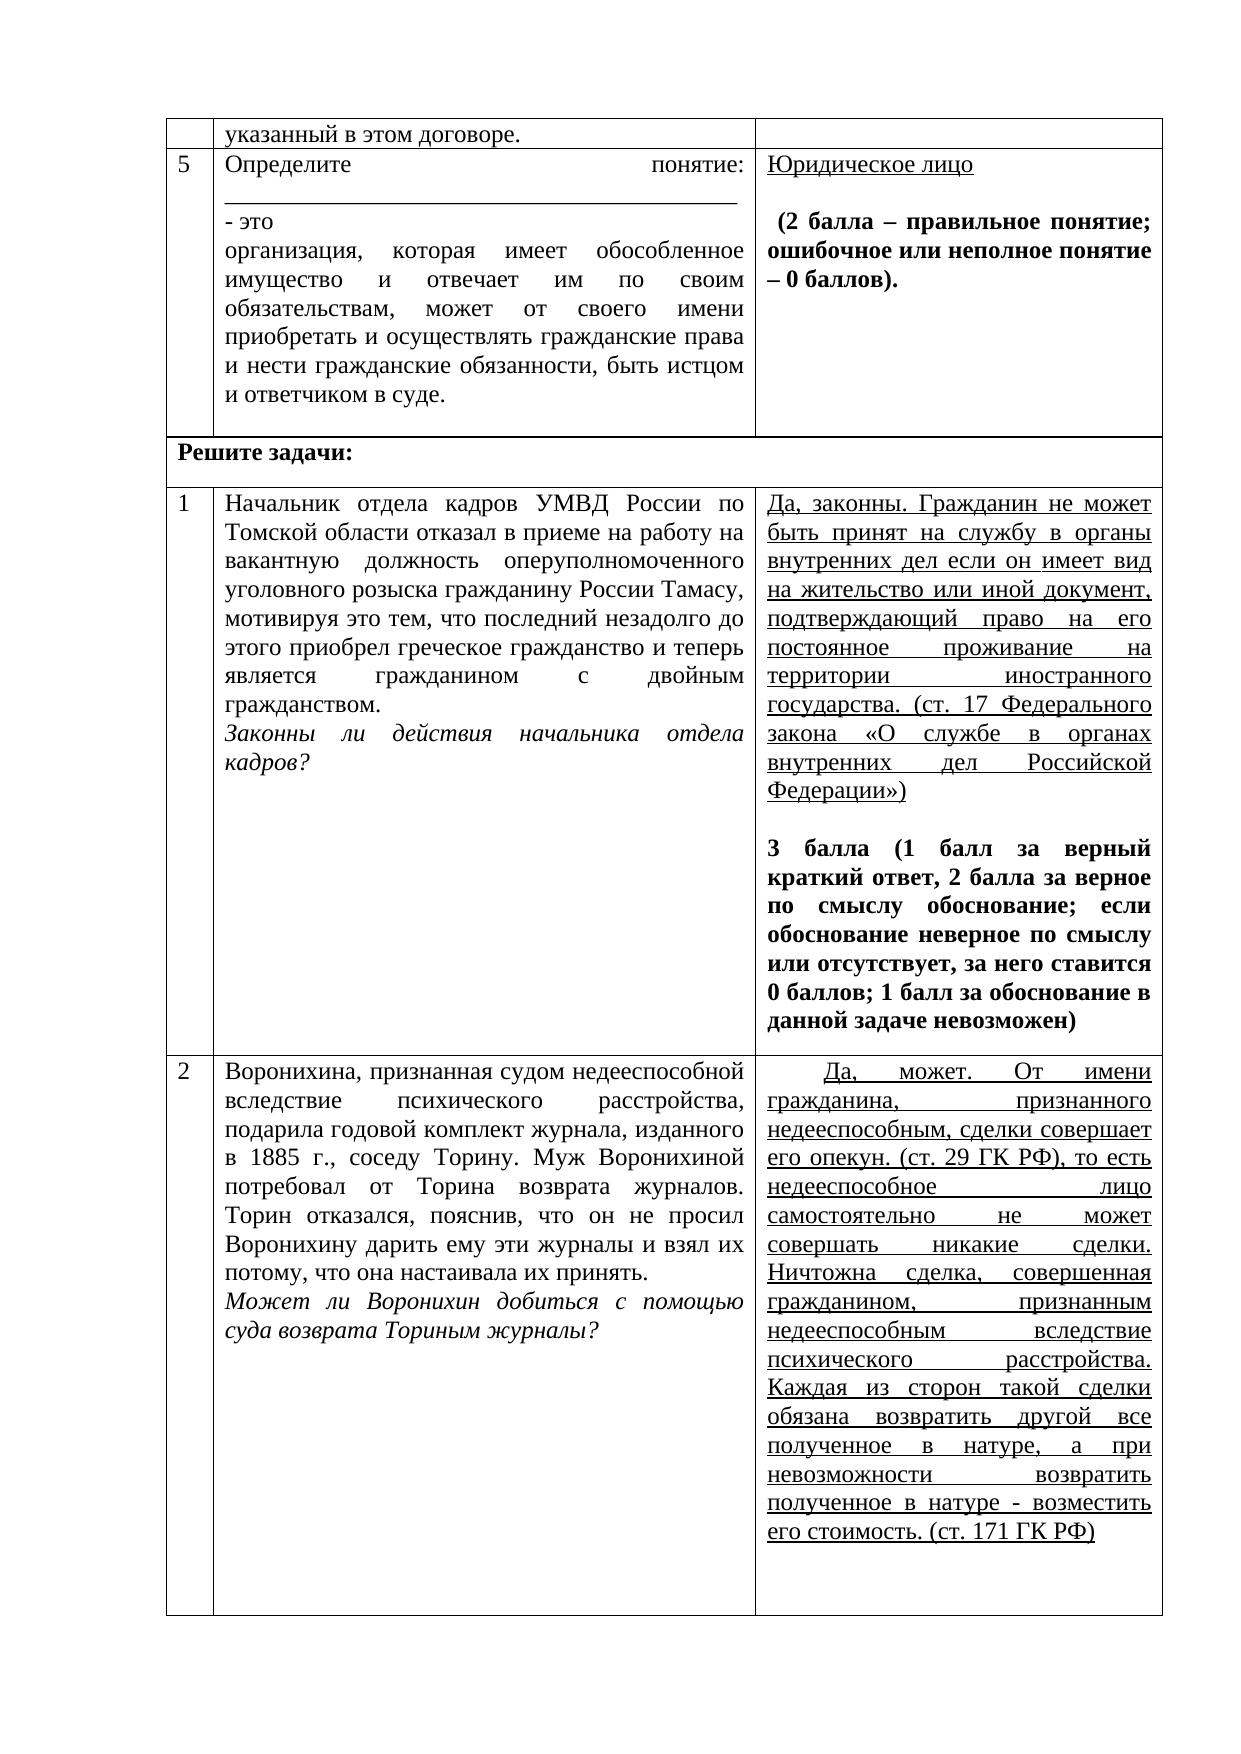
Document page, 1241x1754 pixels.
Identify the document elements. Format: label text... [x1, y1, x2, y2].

table_cell 4 [167, 119, 213, 148]
table_cell 1 [167, 488, 213, 1055]
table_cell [214, 119, 755, 148]
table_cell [756, 119, 1162, 148]
table_cell Начальник отдела кадров УМВД России по Томской области отказал в приеме на работу на вакантную должность оперуполномоченного уголовного розыска гражданину России Тамасу, мотивируя это тем, что последний незадолго до этого приобрел греческое гражданство и теперь является гражданином с двойным гражданством. Законны ли действия начальника отдела кадров? [214, 488, 755, 1055]
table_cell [756, 1056, 1162, 1615]
table_cell 2 [167, 1056, 213, 1615]
table_cell Юридическое лицо (2 балла – правильное понятие; ошибочное или неполное понятие – 0 баллов). [756, 149, 1162, 436]
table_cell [214, 1056, 755, 1615]
table_cell Определите понятие: _________________________________________ - это организация, которая имеет обособленное имущество и отвечает им по своим обязательствам, может от своего имени приобретать и осуществлять гражданские права и нести гражданские обязанности, быть истцом и ответчиком в суде. [214, 149, 755, 436]
table_cell 5 [167, 149, 213, 436]
table_cell Решите задачи: [167, 438, 1162, 487]
table_cell Да, законны. Гражданин не может быть принят на службу в органы внутренних дел если он имеет вид на жительство или иной документ, подтверждающий право на его постоянное проживание на территории иностранного государства. (ст. 17 Федерального закона «О службе в органах внутренних дел Российской Федерации») 3 балла (1 балл за верный краткий ответ, 2 балла за верное по смыслу обоснование; если обоснование неверное по смыслу или отсутствует, за него ставится 0 баллов; 1 балл за обоснование в данной задаче невозможен) [756, 488, 1162, 1055]
